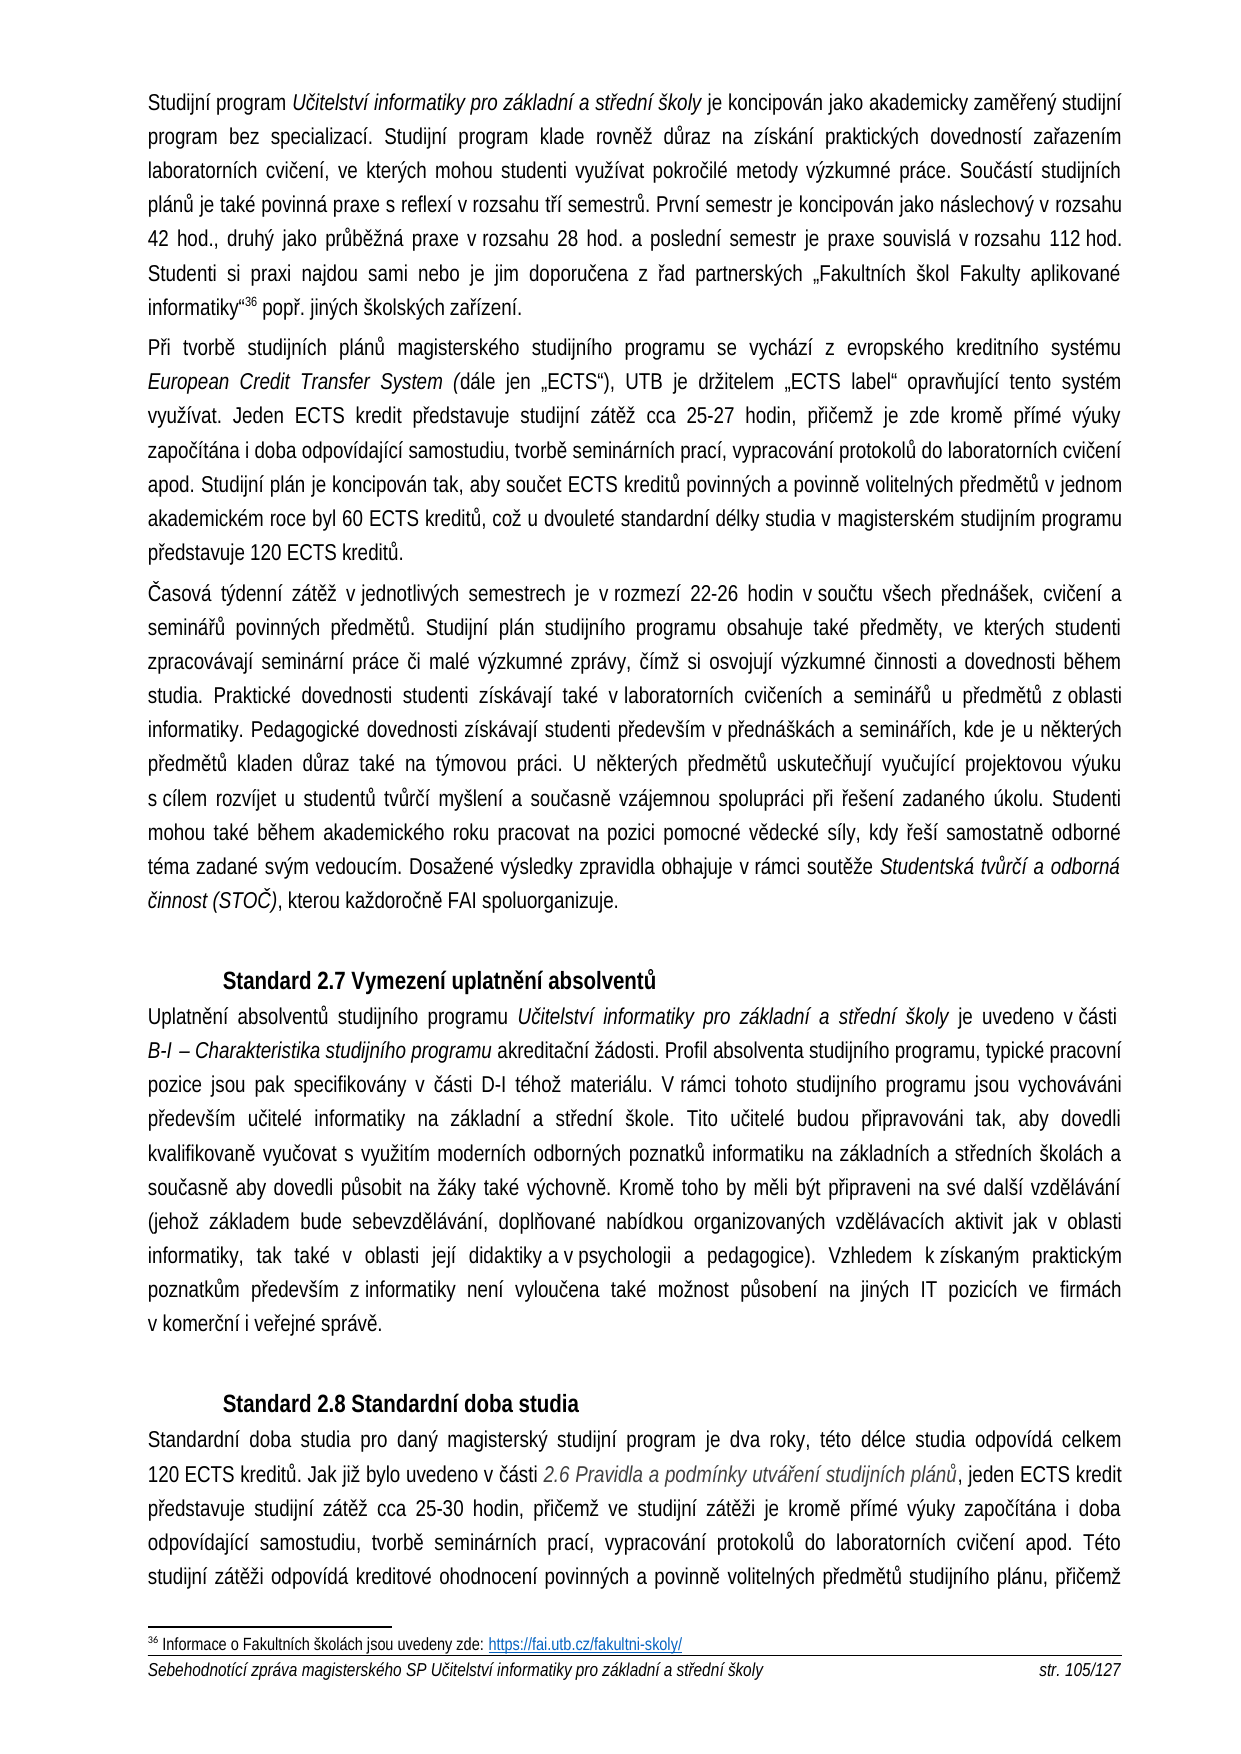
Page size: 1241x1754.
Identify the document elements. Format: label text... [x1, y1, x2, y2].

text Studijní program Učitelství informatiky pro základní a střední školy je koncipován jako akademicky zaměřený studijní program bez specializací. Studijní program klade rovněž důraz na získání praktických dovedností zařazením laboratorních cvičení, ve kterých mohou studenti využívat pokročilé metody výzkumné práce. Součástí studijních plánů je také povinná praxe s reflexí v rozsahu tří semestrů. První semestr je koncipován jako náslechový v rozsahu 42 hod., druhý jako průběžná praxe v rozsahu 28 hod. a poslední semestr je praxe souvislá v rozsahu 112 hod. Studenti si praxi najdou sami nebo je jim doporučena z řad partnerských „Fakultních škol Fakulty aplikované informatiky“ popř. jiných školských zařízení. [148, 89, 1122, 320]
text Uplatnění absolventů studijního programu Učitelství informatiky pro základní a střední školy je uvedeno v části B-I – Charakteristika studijního programu akreditační žádosti. Profil absolventa studijního programu, typické pracovní pozice jsou pak specifikovány v části D-I téhož materiálu. V rámci tohoto studijního programu jsou vychováváni především učitelé informatiky na základní a střední škole. Tito učitelé budou připravováni tak, aby dovedli kvalifikovaně vyučovat s využitím moderních odborných poznatků informatiku na základních a středních školách a současně aby dovedli působit na žáky také výchovně. Kromě toho by měli být připraveni na své další vzdělávání (jehož základem bude sebevzdělávání, doplňované nabídkou organizovaných vzdělávacích aktivit jak v oblasti informatiky, tak také v oblasti její didaktiky a v psychologii a pedagogice). Vzhledem k získaným praktickým poznatkům především z informatiky není vyloučena také možnost působení na jiných IT pozicích ve firmách v komerční i veřejné správě. [148, 1003, 1122, 1337]
subtitle Standard 2.7 Vymezení uplatnění absolventů [223, 966, 1122, 994]
subtitle Standard 2.8 Standardní doba studia [223, 1389, 1122, 1418]
text Při tvorbě studijních plánů magisterského studijního programu se vychází z evropského kreditního systému European Credit Transfer System (dále jen „ECTS“), UTB je držitelem „ECTS label“ opravňující tento systém využívat. Jeden ECTS kredit představuje studijní zátěž cca 25-27 hodin, přičemž je zde kromě přímé výuky započítána i doba odpovídající samostudiu, tvorbě seminárních prací, vypracování protokolů do laboratorních cvičení apod. Studijní plán je koncipován tak, aby součet ECTS kreditů povinných a povinně volitelných předmětů v jednom akademickém roce byl 60 ECTS kreditů, což u dvouleté standardní délky studia v magisterském studijním programu představuje 120 ECTS kreditů. [148, 334, 1122, 565]
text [148, 1426, 1122, 1589]
text Časová týdenní zátěž v jednotlivých semestrech je v rozmezí 22-26 hodin v součtu všech přednášek, cvičení a seminářů povinných předmětů. Studijní plán studijního programu obsahuje také předměty, ve kterých studenti zpracovávají seminární práce či malé výzkumné zprávy, čímž si osvojují výzkumné činnosti a dovednosti během studia. Praktické dovednosti studenti získávají také v laboratorních cvičeních a seminářů u předmětů z oblasti informatiky. Pedagogické dovednosti získávají studenti především v přednáškách a seminářích, kde je u některých předmětů kladen důraz také na týmovou práci. U některých předmětů uskutečňují vyučující projektovou výuku s cílem rozvíjet u studentů tvůrčí myšlení a současně vzájemnou spolupráci při řešení zadaného úkolu. Studenti mohou také během akademického roku pracovat na pozici pomocné vědecké síly, kdy řeší samostatně odborné téma zadané svým vedoucím. Dosažené výsledky zpravidla obhajuje v rámci soutěže Studentská tvůrčí a odborná činnost (STOČ), kterou každoročně FAI spoluorganizuje. [148, 579, 1122, 913]
